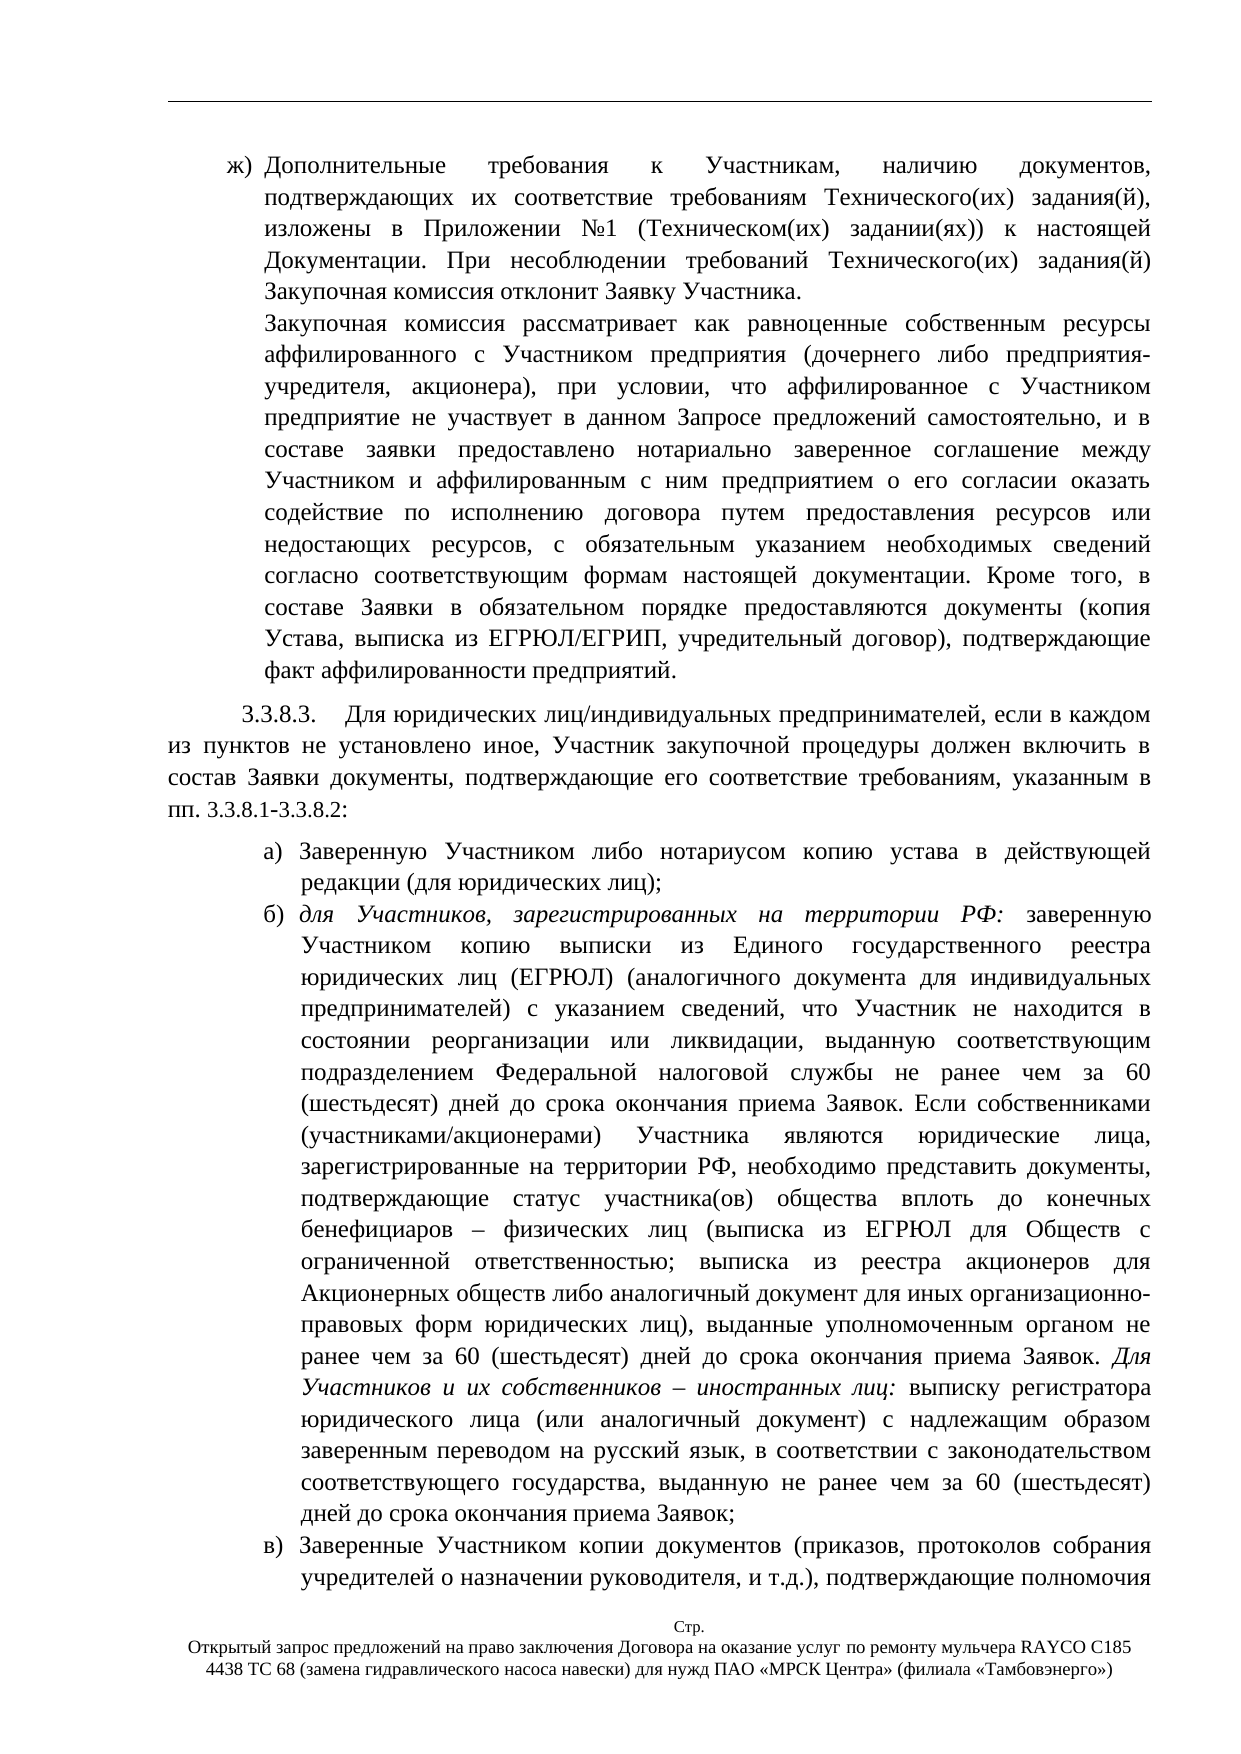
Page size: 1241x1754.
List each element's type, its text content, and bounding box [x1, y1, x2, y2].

text Закупочная комиссия рассматривает как равноценные собственным ресурсы аффилированного с Участником предприятия (дочернего либо предприятия-учредителя, акционера), при условии, что аффилированное с Участником предприятие не участвует в данном Запросе предложений самостоятельно, и в составе заявки предоставлено нотариально заверенное соглашение между Участником и аффилированным с ним предприятием о его согласии оказать содействие по исполнению договора путем предоставления ресурсов или недостающих ресурсов, с обязательным указанием необходимых сведений согласно соответствующим формам настоящей документации. Кроме того, в составе Заявки в обязательном порядке предоставляются документы (копия Устава, выписка из ЕГРЮЛ/ЕГРИП, учредительный договор), подтверждающие факт аффилированности предприятий. [264, 308, 1152, 684]
list Для юридических лиц/индивидуальных предпринимателей, если в каждом из пунктов не установлено иное, Участник закупочной процедуры должен включить в состав Заявки документы, подтверждающие его соответствие требованиям, указанным в пп. 3.3.8.1-3.3.8.2: [168, 699, 1152, 822]
list Дополнительные требования к Участникам, наличию документов, подтверждающих их соответствие требованиям Технического(их) задания(й), изложены в Приложении №1 (Техническом(их) задании(ях)) к настоящей Документации. При несоблюдении требований Технического(их) задания(й) Закупочная комиссия отклонит Заявку Участника. [227, 150, 1152, 305]
list Заверенную Участником либо нотариусом копию устава в действующей редакции (для юридических лиц); [263, 836, 1152, 896]
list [263, 1530, 1152, 1590]
list для Участников, зарегистрированных на территории РФ: заверенную Участником копию выписки из Единого государственного реестра юридических лиц (ЕГРЮЛ) (аналогичного документа для индивидуальных предпринимателей) с указанием сведений, что Участник не находится в состоянии реорганизации или ликвидации, выданную соответствующим подразделением Федеральной налоговой службы не ранее чем за 60 (шестьдесят) дней до срока окончания приема Заявок. Если собственниками (участниками/акционерами) Участника являются юридические лица, зарегистрированные на территории РФ, необходимо представить документы, подтверждающие статус участника(ов) общества вплоть до конечных бенефициаров – физических лиц (выписка из ЕГРЮЛ для Обществ с ограниченной ответственностью; выписка из реестра акционеров для Акционерных обществ либо аналогичный документ для иных организационно-правовых форм юридических лиц), выданные уполномоченным органом не ранее чем за 60 (шестьдесят) дней до срока окончания приема Заявок. Для Участников и их собственников – иностранных лиц: выписку регистратора юридического лица (или аналогичный документ) с надлежащим образом заверенным переводом на русский язык, в соответствии с законодательством соответствующего государства, выданную не ранее чем за 60 (шестьдесят) дней до срока окончания приема Заявок; [263, 899, 1152, 1527]
